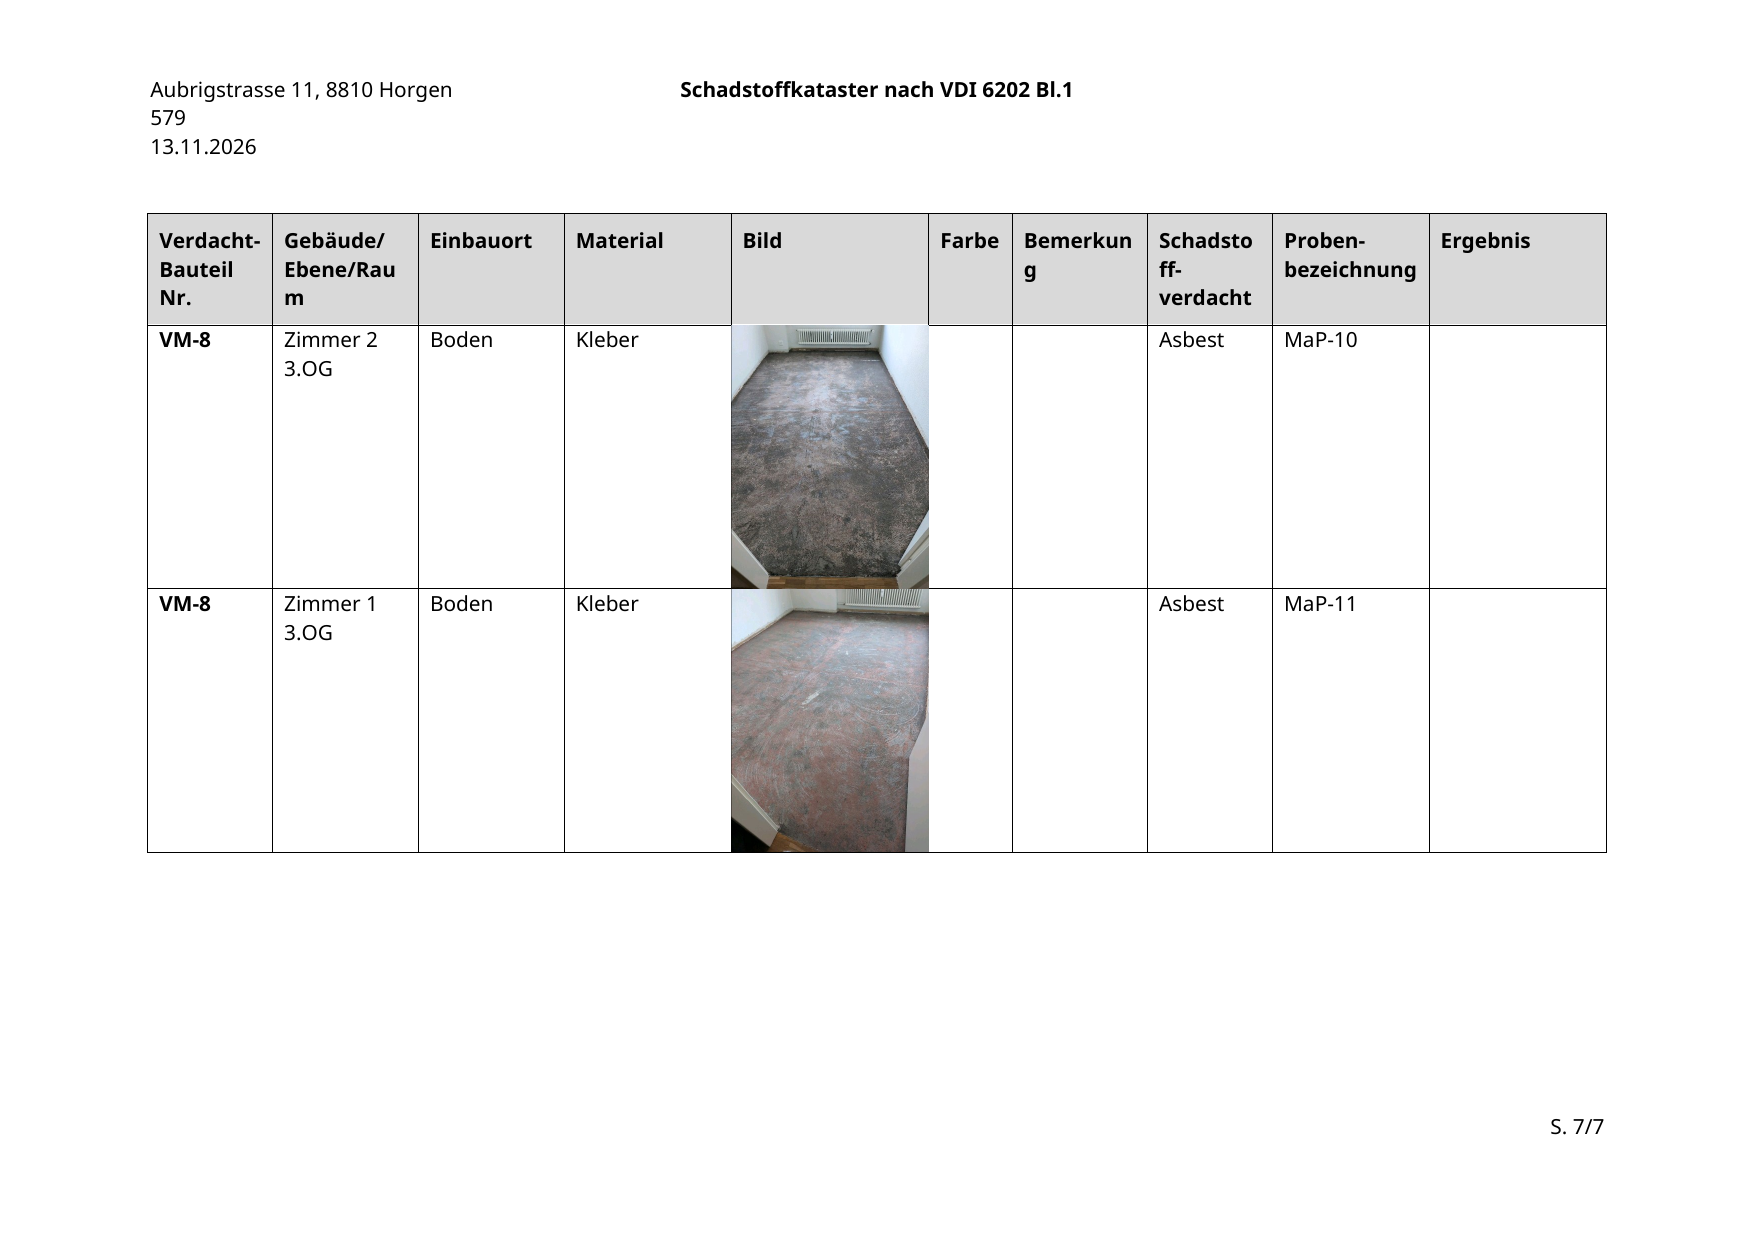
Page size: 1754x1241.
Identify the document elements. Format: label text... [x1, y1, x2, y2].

table_cell [929, 326, 1012, 588]
table_cell Boden [419, 589, 564, 852]
table_cell VM-8 [148, 326, 272, 588]
table_header Verdacht-Bauteil Nr. [148, 214, 272, 324]
table_header Proben-bezeichnung [1273, 214, 1429, 324]
table_cell Boden [419, 326, 564, 588]
table_header Farbe [929, 214, 1012, 324]
table_header Gebäude/ Ebene/Raum [273, 214, 418, 324]
table_cell [1013, 589, 1147, 852]
table_cell Zimmer 1 3.OG [273, 589, 418, 852]
table_cell VM-8 [148, 589, 272, 852]
table_header Bemerkung [1013, 214, 1147, 324]
table_header Bild [732, 214, 928, 324]
table_cell Zimmer 2 3.OG [273, 326, 418, 588]
table_cell Asbest [1148, 326, 1272, 588]
table_header Material [565, 214, 731, 324]
table_cell [929, 589, 1012, 852]
table_cell [1430, 589, 1606, 852]
table_cell Asbest [1148, 589, 1272, 852]
table_cell [1013, 326, 1147, 588]
picture [731, 325, 929, 852]
table_cell MaP-11 [1273, 589, 1429, 852]
table_cell Kleber [565, 589, 731, 852]
table_cell Kleber [565, 326, 731, 588]
table_cell MaP-10 [1273, 326, 1429, 588]
table_header Ergebnis [1430, 214, 1606, 324]
table_header Schadstoff-verdacht [1148, 214, 1272, 324]
table_header Einbauort [419, 214, 564, 324]
table_cell [1430, 326, 1606, 588]
